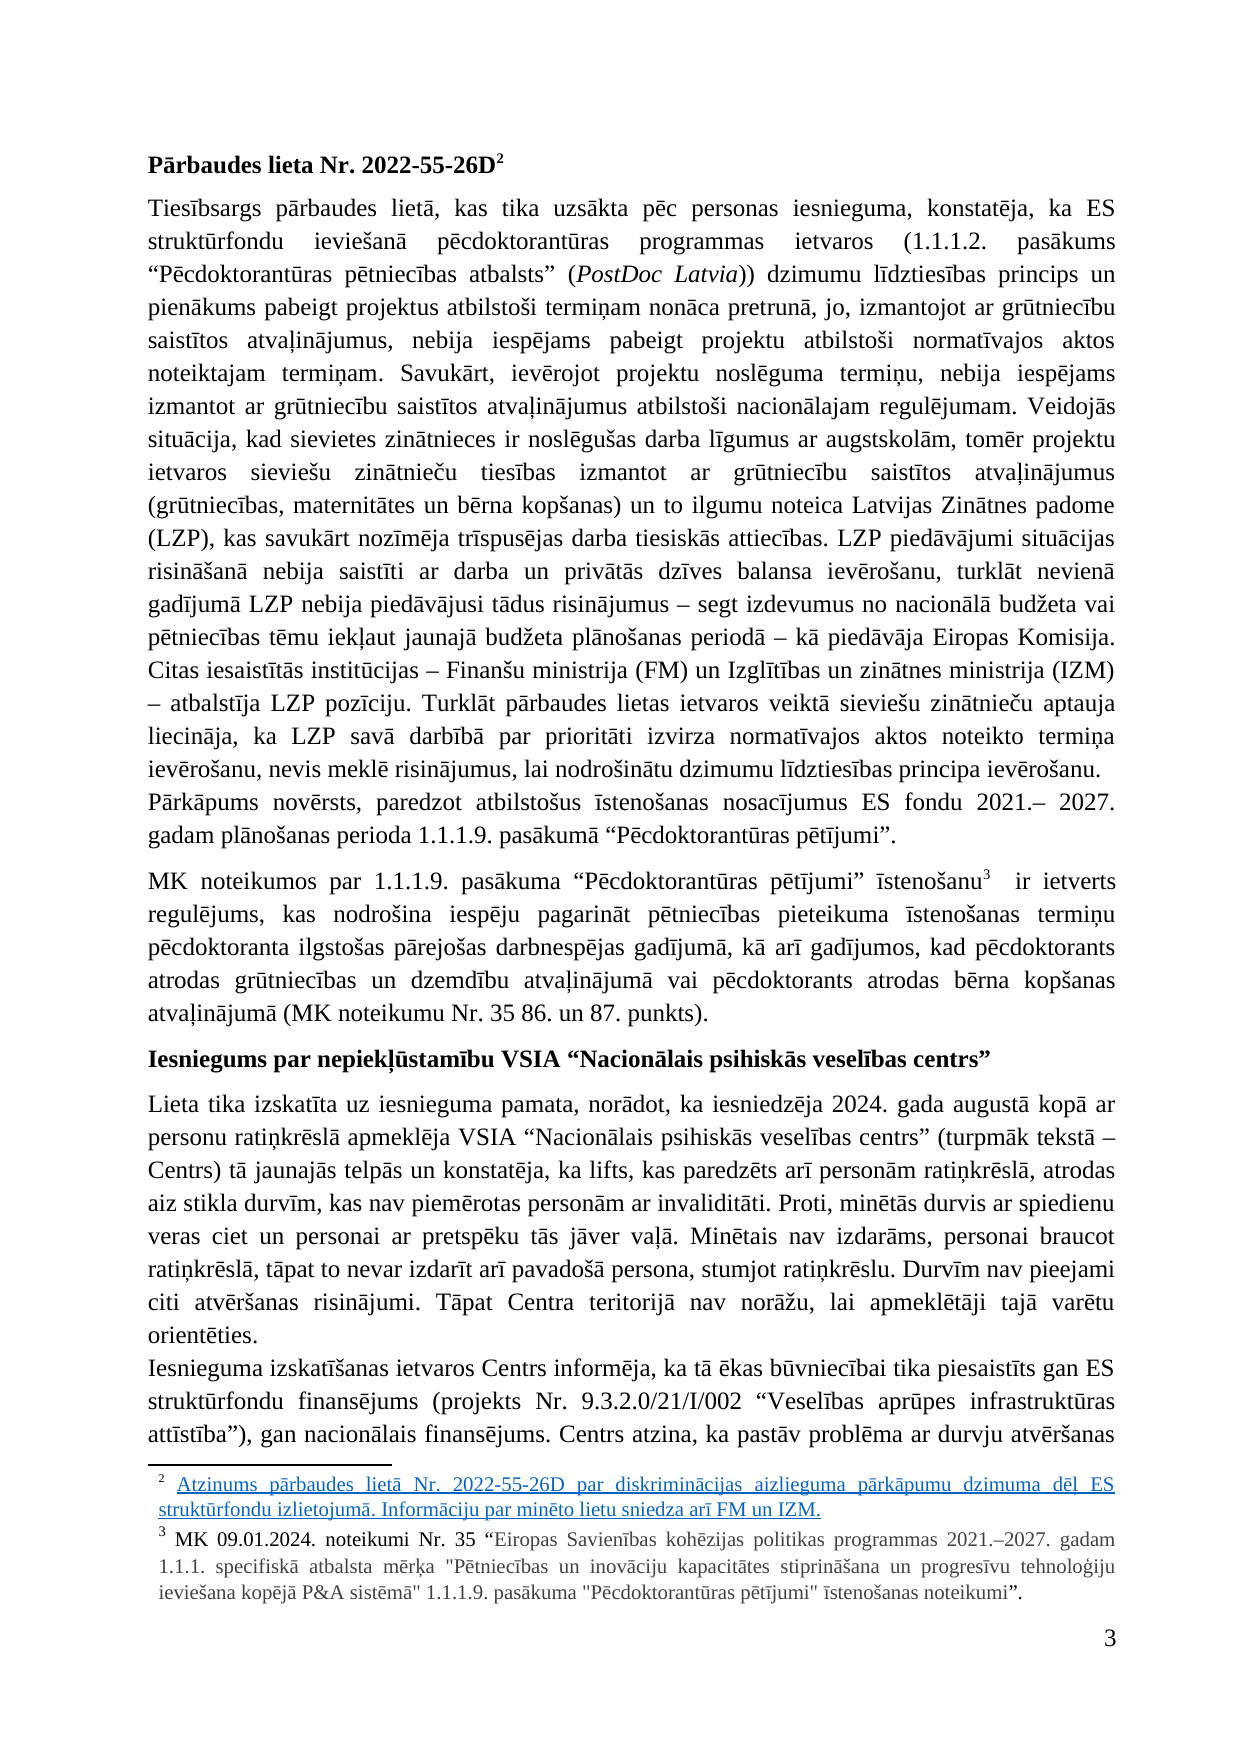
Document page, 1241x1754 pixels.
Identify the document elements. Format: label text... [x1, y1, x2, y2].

text Pārkāpums novērsts, paredzot atbilstošus īstenošanas nosacījumus ES fondu 2021.– 2027. gadam plānošanas perioda 1.1.1.9. pasākumā “Pēcdoktorantūras pētījumi”. [148, 787, 1116, 849]
text Pārbaudes lieta Nr. 2022-55-26D [148, 150, 1116, 179]
text Lieta tika izskatīta uz iesnieguma pamata, norādot, ka iesniedzēja 2024. gada augustā kopā ar personu ratiņkrēslā apmeklēja VSIA “Nacionālais psihiskās veselības centrs” (turpmāk tekstā – Centrs) tā jaunajās telpās un konstatēja, ka lifts, kas paredzēts arī personām ratiņkrēslā, atrodas aiz stikla durvīm, kas nav piemērotas personām ar invaliditāti. Proti, minētās durvis ar spiedienu veras ciet un personai ar pretspēku tās jāver vaļā. Minētais nav izdarāms, personai braucot ratiņkrēslā, tāpat to nevar izdarīt arī pavadošā persona, stumjot ratiņkrēslu. Durvīm nav pieejami citi atvēršanas risinājumi. Tāpat Centra teritorijā nav norāžu, lai apmeklētāji tajā varētu orientēties. [148, 1089, 1116, 1349]
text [148, 1353, 1116, 1448]
text Tiesībsargs pārbaudes lietā, kas tika uzsākta pēc personas iesnieguma, konstatēja, ka ES struktūrfondu ieviešanā pēcdoktorantūras programmas ietvaros (1.1.1.2. pasākums “Pēcdoktorantūras pētniecības atbalsts” (PostDoc Latvia)) dzimumu līdztiesības princips un pienākums pabeigt projektus atbilstoši termiņam nonāca pretrunā, jo, izmantojot ar grūtniecību saistītos atvaļinājumus, nebija iespējams pabeigt projektu atbilstoši normatīvajos aktos noteiktajam termiņam. Savukārt, ievērojot projektu noslēguma termiņu, nebija iespējams izmantot ar grūtniecību saistītos atvaļinājumus atbilstoši nacionālajam regulējumam. Veidojās situācija, kad sievietes zinātnieces ir noslēgušas darba līgumus ar augstskolām, tomēr projektu ietvaros sieviešu zinātnieču tiesības izmantot ar grūtniecību saistītos atvaļinājumus (grūtniecības, maternitātes un bērna kopšanas) un to ilgumu noteica Latvijas Zinātnes padome (LZP), kas savukārt nozīmēja trīspusējas darba tiesiskās attiecības. LZP piedāvājumi situācijas risināšanā nebija saistīti ar darba un privātās dzīves balansa ievērošanu, turklāt nevienā gadījumā LZP nebija piedāvājusi tādus risinājumus – segt izdevumus no nacionālā budžeta vai pētniecības tēmu iekļaut jaunajā budžeta plānošanas periodā – kā piedāvāja Eiropas Komisija. Citas iesaistītās institūcijas – Finanšu ministrija (FM) un Izglītības un zinātnes ministrija (IZM) – atbalstīja LZP pozīciju. Turklāt pārbaudes lietas ietvaros veiktā sieviešu zinātnieču aptauja liecināja, ka LZP savā darbībā par prioritāti izvirza normatīvajos aktos noteikto termiņa ievērošanu, nevis meklē risinājumus, lai nodrošinātu dzimumu līdztiesības principa ievērošanu. [148, 193, 1116, 783]
text MK noteikumos par 1.1.1.9. pasākuma “Pēcdoktorantūras pētījumi” īstenošanu ir ietverts regulējums, kas nodrošina iespēju pagarināt pētniecības pieteikuma īstenošanas termiņu pēcdoktoranta ilgstošas pārejošas darbnespējas gadījumā, kā arī gadījumos, kad pēcdoktorants atrodas grūtniecības un dzemdību atvaļinājumā vai pēcdoktorants atrodas bērna kopšanas atvaļinājumā (MK noteikumu Nr. 35 86. un 87. punkts). [148, 866, 1116, 1027]
text Iesniegums par nepiekļūstamību VSIA “Nacionālais psihiskās veselības centrs” [148, 1044, 1116, 1072]
